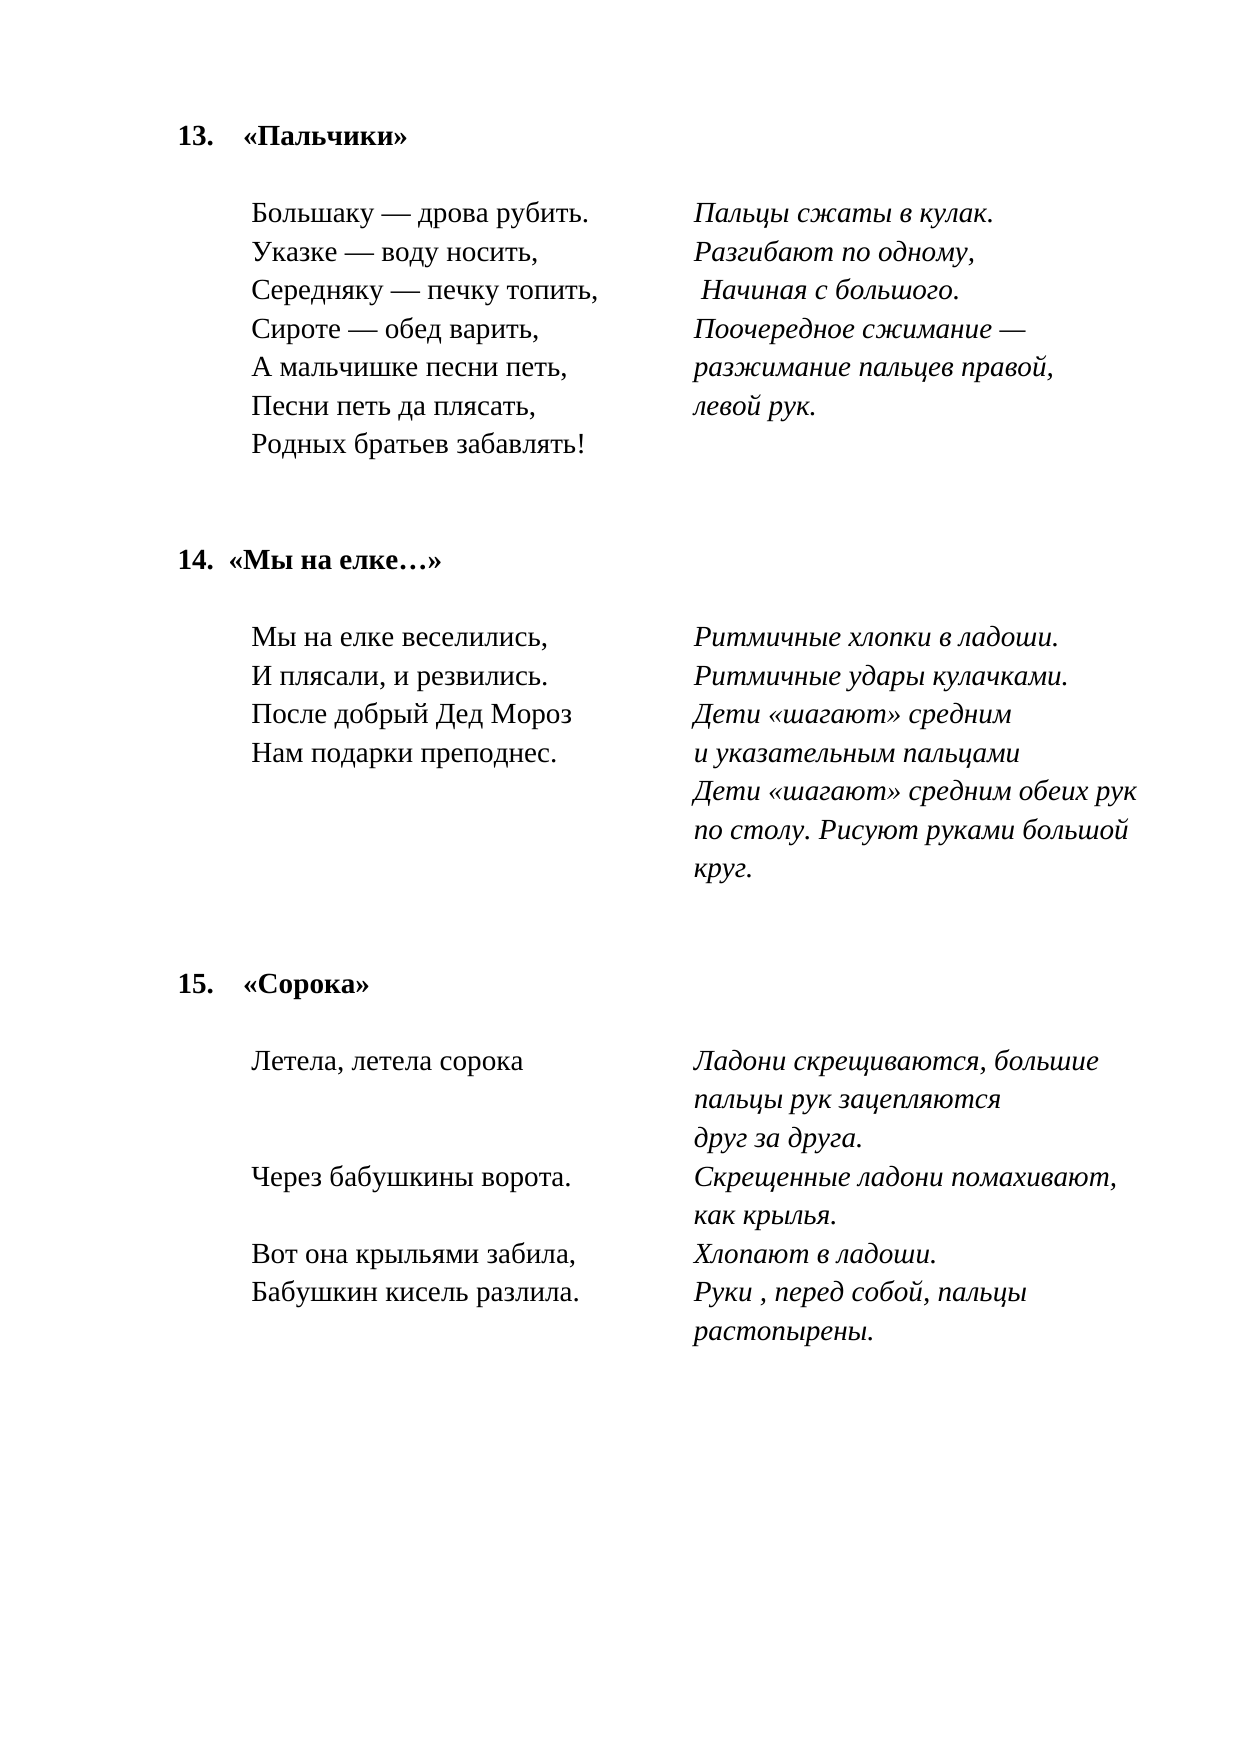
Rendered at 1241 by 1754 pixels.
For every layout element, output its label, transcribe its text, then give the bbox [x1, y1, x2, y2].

text Указке — воду носить, Разгибают по одному, [177, 234, 1152, 267]
text растопырены. [620, 1313, 1152, 1346]
text Большаку — дрова рубить. Пальцы сжаты в кулак. [177, 195, 1152, 229]
text Нам подарки преподнес. и указательным пальцами [177, 735, 1152, 768]
text Родных братьев забавлять! [177, 426, 1152, 460]
text Сироте — обед варить, Поочередное сжимание — [177, 311, 1152, 344]
text Середняку — печку топить, Начиная с большого. [177, 272, 1152, 306]
text Вот она крыльями забила, Хлопают в ладоши. [177, 1236, 1152, 1269]
text Через бабушкины ворота. Скрещенные ладони помахивают, [177, 1159, 1152, 1192]
text 13. «Пальчики» [177, 118, 1152, 152]
text Летела, летела сорока Ладони скрещиваются, большие [177, 1043, 1152, 1077]
text как крылья. [620, 1197, 1152, 1231]
text Дети «шагают» средним обеих рук по столу. Рисуют руками большой круг. [693, 773, 1152, 884]
text А мальчишке песни петь, разжимание пальцев правой, [177, 349, 1152, 383]
text друг за друга. [620, 1120, 1152, 1154]
text 15. «Сорока» [177, 966, 1152, 999]
text И плясали, и резвились. Ритмичные удары кулачками. [177, 658, 1152, 691]
text После добрый Дед Мороз Дети «шагают» средним [177, 696, 1152, 730]
text 14. «Мы на елке…» [177, 542, 1152, 576]
text Песни петь да плясать, левой рук. [177, 388, 1152, 421]
text Бабушкин кисель разлила. Руки , перед собой, пальцы [177, 1274, 1152, 1308]
text Мы на елке веселились, Ритмичные хлопки в ладоши. [177, 619, 1152, 653]
text пальцы рук зацепляются [620, 1082, 1152, 1115]
